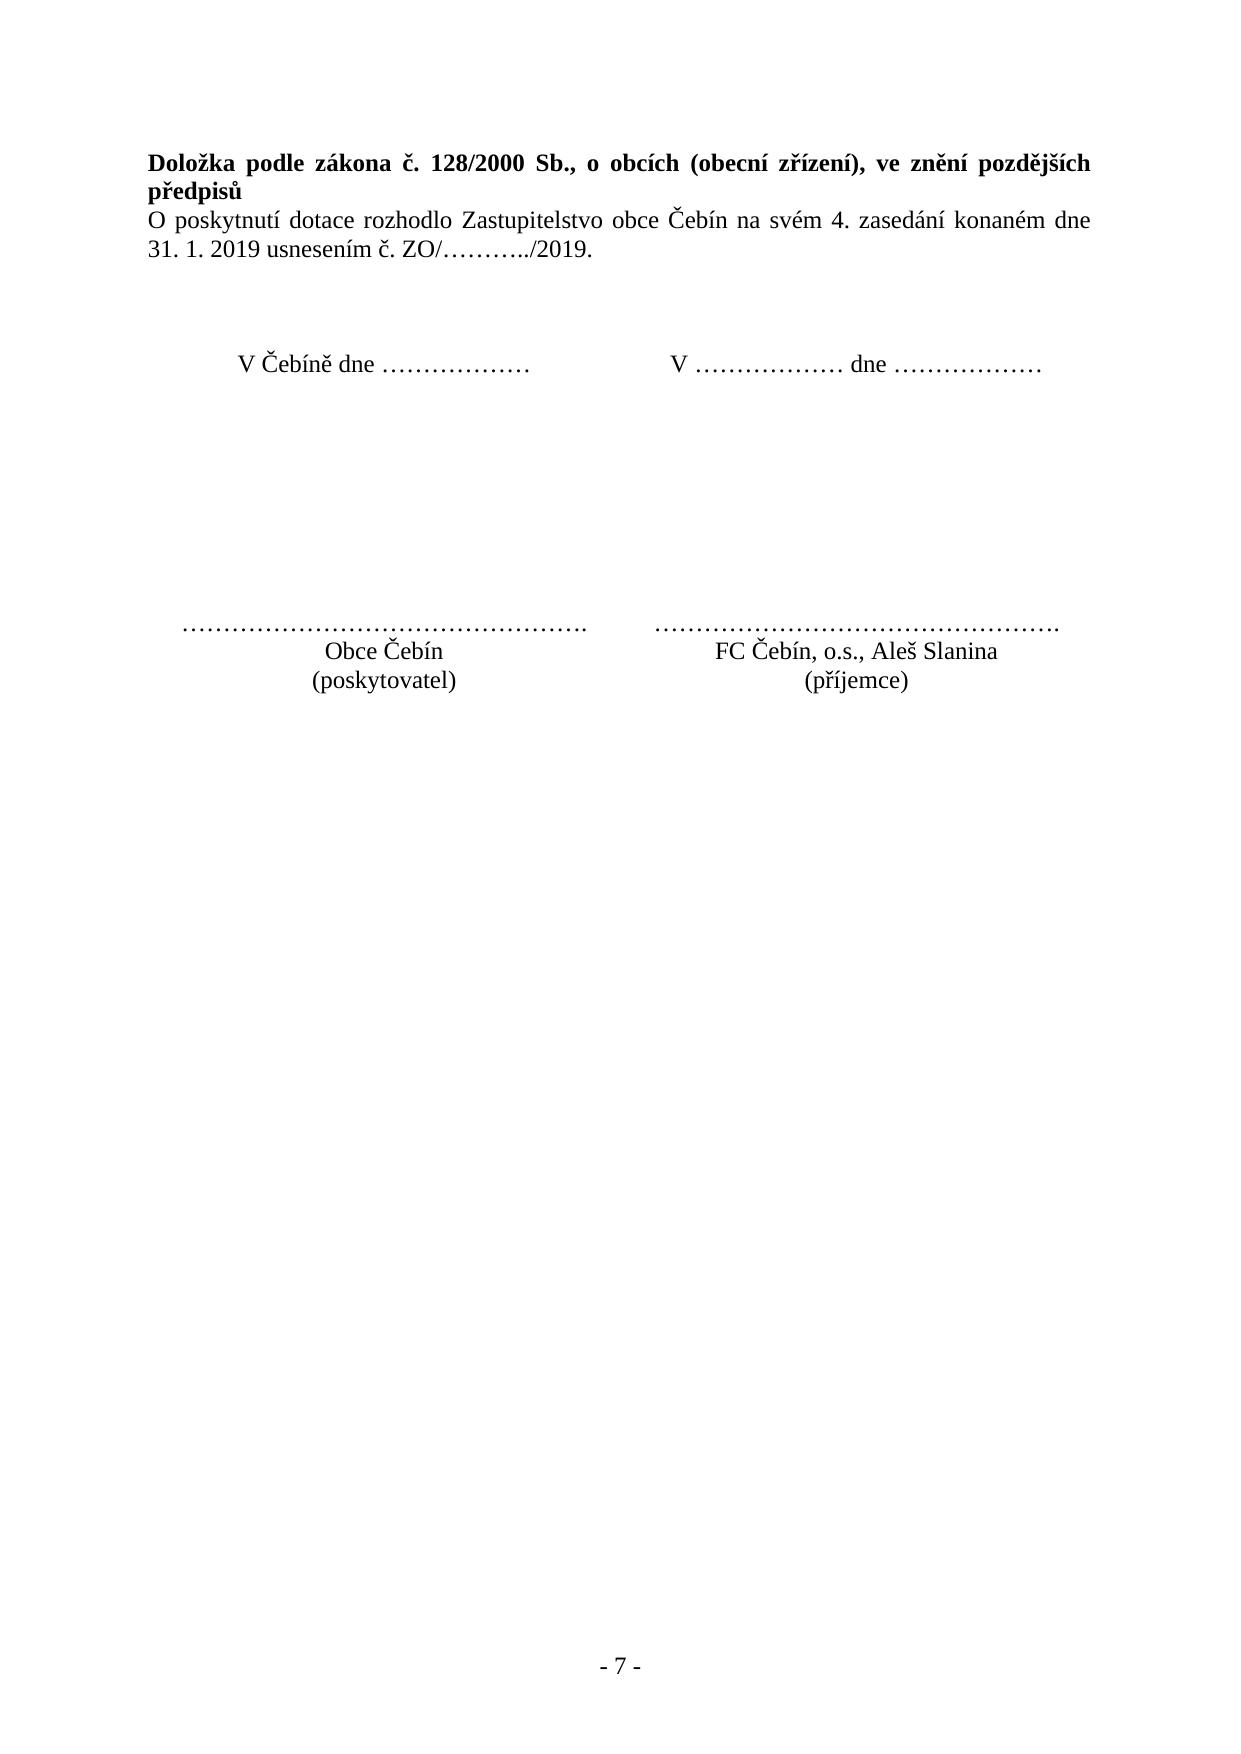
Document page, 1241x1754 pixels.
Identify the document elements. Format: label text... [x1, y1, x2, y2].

text Doložka podle zákona č. 128/2000 Sb., o obcích (obecní zřízení), ve znění pozdějších předpisů [148, 148, 1092, 205]
text O poskytnutí dotace rozhodlo Zastupitelstvo obce Čebín na svém 4. zasedání konaném dne 31. 1. 2019 usnesením č. ZO/………../2019. [148, 205, 1092, 263]
text …………………………………………. …………………………………………. [148, 608, 1092, 636]
text (poskytovatel) (příjemce) [148, 665, 1092, 694]
text V Čebíně dne ……………… V ……………… dne ……………… [148, 349, 1092, 378]
text Obce Čebín FC Čebín, o.s., Aleš Slanina [148, 636, 1092, 665]
